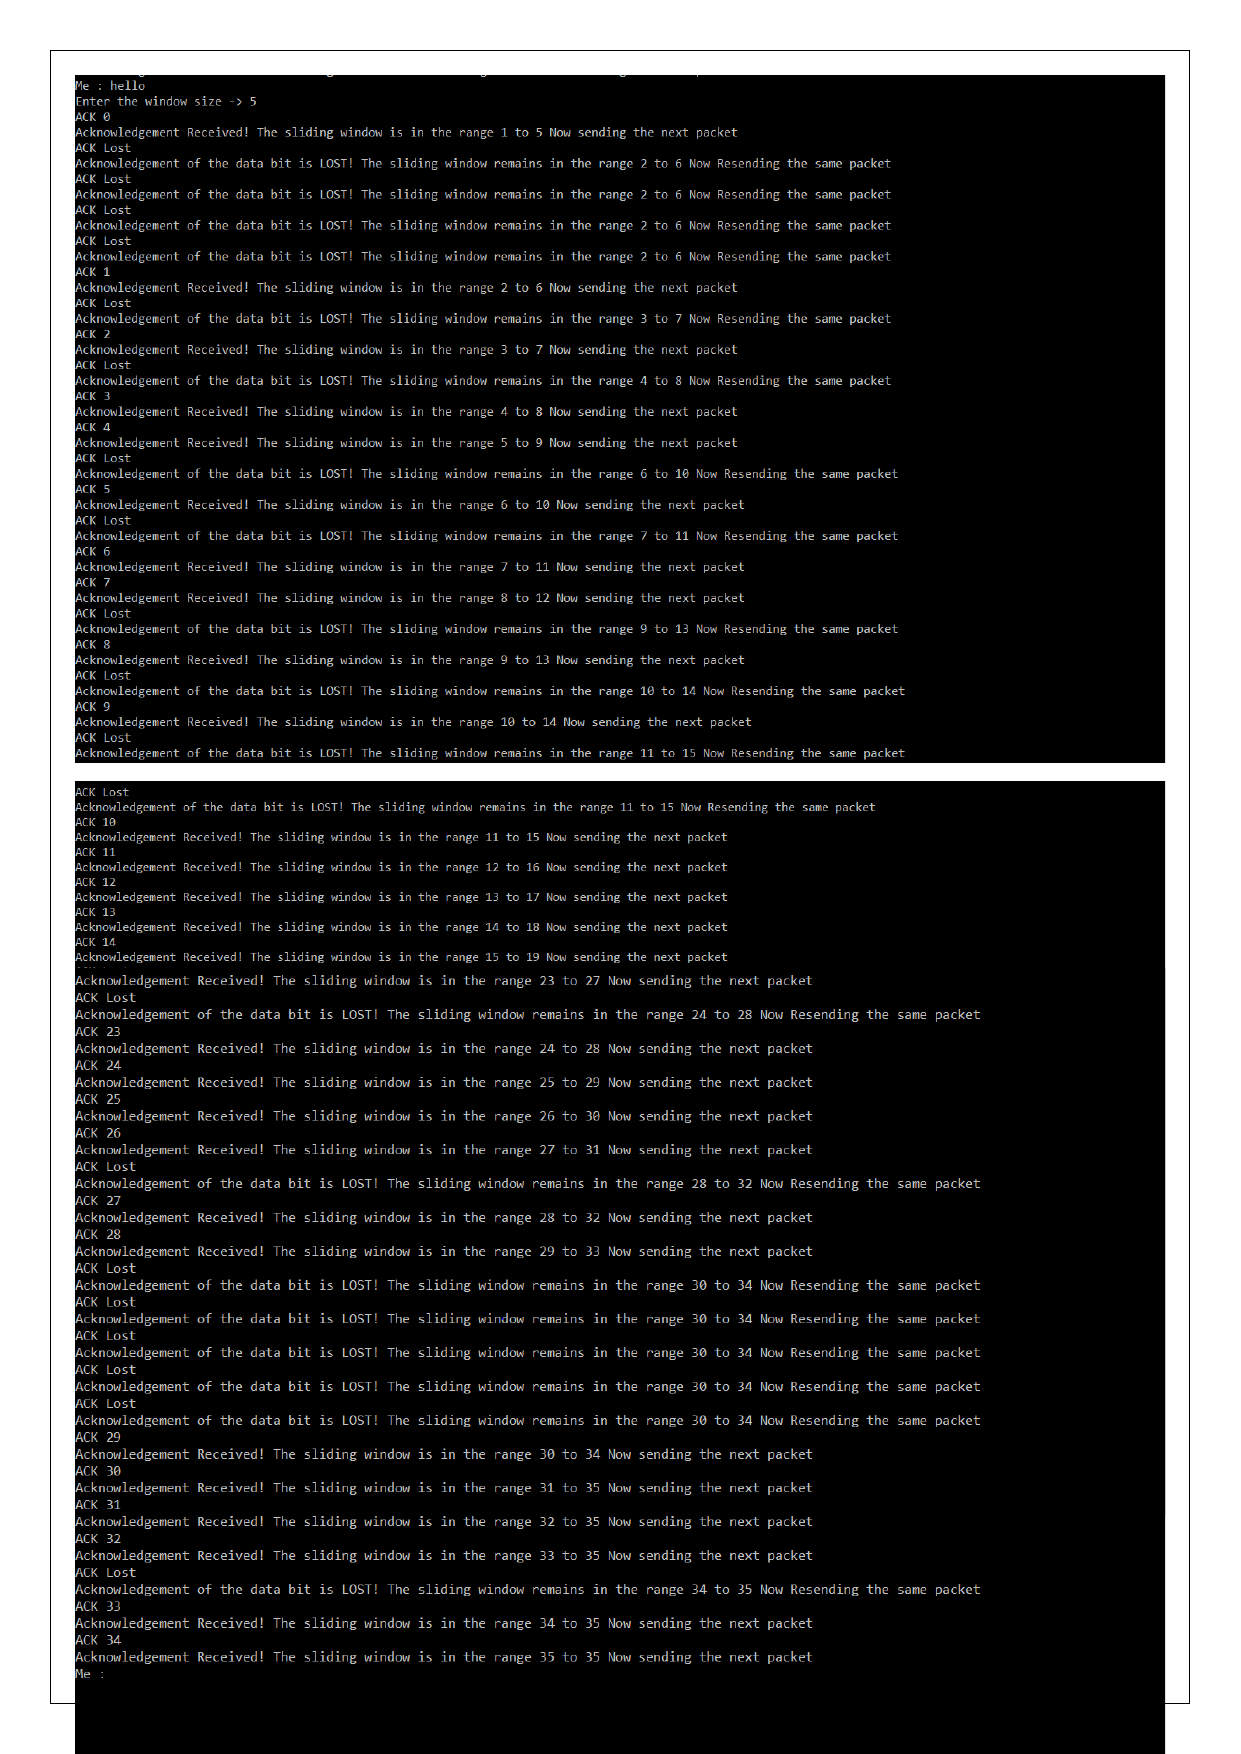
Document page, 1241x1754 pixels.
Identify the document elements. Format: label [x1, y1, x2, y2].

picture [75, 781, 1166, 1754]
picture [75, 75, 1166, 763]
